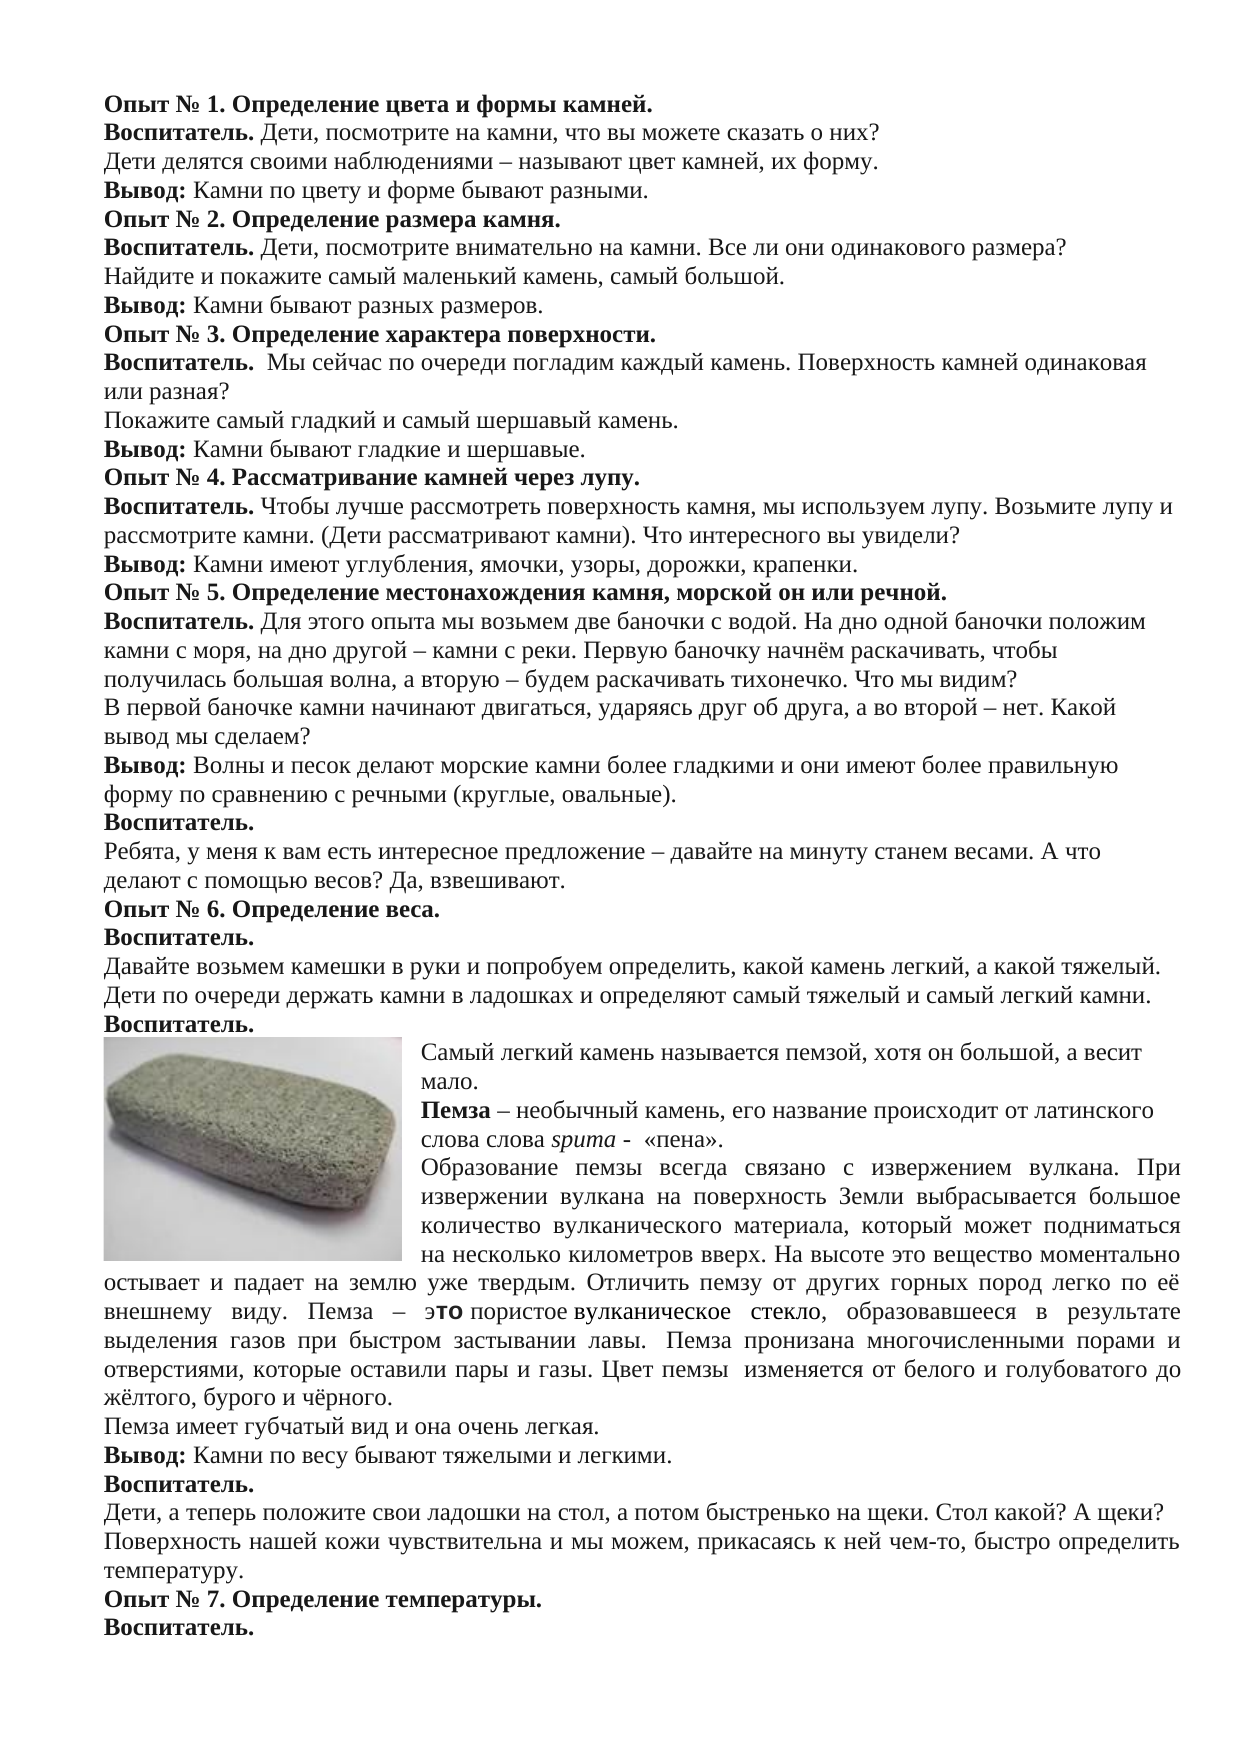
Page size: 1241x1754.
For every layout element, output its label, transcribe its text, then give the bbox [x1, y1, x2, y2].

text Самый легкий камень называется пемзой, хотя он большой, а весит мало. [402, 1037, 1181, 1095]
text Воспитатель. [103, 1009, 1181, 1037]
text В первой баночке камни начинают двигаться, ударяясь друг об друга, а во второй – нет. Какой вывод мы сделаем? [103, 692, 1181, 750]
text Вывод: Камни имеют углубления, ямочки, узоры, дорожки, крапенки. [103, 549, 1181, 577]
text Пемза имеет губчатый вид и она очень легкая. [103, 1411, 1181, 1440]
text Покажите самый гладкий и самый шершавый камень. [103, 405, 1181, 434]
picture [103, 1037, 402, 1261]
text Воспитатель. [103, 1612, 1181, 1641]
text Дети делятся своими наблюдениями – называют цвет камней, их форму. [103, 146, 1181, 175]
text Воспитатель. [103, 807, 1181, 836]
text Ребята, у меня к вам есть интересное предложение – давайте на минуту станем весами. А что делают с помощью весов? Да, взвешивают. [103, 836, 1181, 894]
text Опыт № 3. Определение характера поверхности. [103, 319, 1181, 347]
text Воспитатель. [103, 922, 1181, 951]
text Поверхность нашей кожи чувствительна и мы можем, прикасаясь к ней чем-то, быстро определить температуру. [103, 1526, 1181, 1584]
text Воспитатель. Чтобы лучше рассмотреть поверхность камня, мы используем лупу. Возьмите лупу и рассмотрите камни. (Дети рассматривают камни). Что интересного вы увидели? [103, 491, 1181, 549]
text Пемза – необычный камень, его название происходит от латинского слова слова spuma - «пена». [402, 1095, 1181, 1152]
text Найдите и покажите самый маленький камень, самый большой. [103, 261, 1181, 290]
text Воспитатель. Для этого опыта мы возьмем две баночки с водой. На дно одной баночки положим камни с моря, на дно другой – камни с реки. Первую баночку начнём раскачивать, чтобы получилась большая волна, а вторую – будем раскачивать тихонечко. Что мы видим? [103, 606, 1181, 692]
text Дети по очереди держать камни в ладошках и определяют самый тяжелый и самый легкий камни. [103, 980, 1181, 1009]
text Опыт № 2. Определение размера камня. [103, 204, 1181, 232]
text Воспитатель. [103, 1469, 1181, 1497]
text Воспитатель. Дети, посмотрите внимательно на камни. Все ли они одинакового размера? [103, 232, 1181, 261]
text Воспитатель. Мы сейчас по очереди погладим каждый камень. Поверхность камней одинаковая или разная? [103, 347, 1181, 405]
text Давайте возьмем камешки в руки и попробуем определить, какой камень легкий, а какой тяжелый. [103, 951, 1181, 980]
text Вывод: Камни по весу бывают тяжелыми и легкими. [103, 1440, 1181, 1469]
text Вывод: Камни по цвету и форме бывают разными. [103, 175, 1181, 204]
text Вывод: Камни бывают разных размеров. [103, 290, 1181, 319]
text Опыт № 7. Определение температуры. [103, 1584, 1181, 1612]
text Дети, а теперь положите свои ладошки на стол, а потом быстренько на щеки. Стол какой? А щеки? [103, 1497, 1181, 1526]
text Воспитатель. Дети, посмотрите на камни, что вы можете сказать о них? [103, 117, 1181, 146]
text Опыт № 6. Определение веса. [103, 894, 1181, 922]
text Вывод: Волны и песок делают морские камни более гладкими и они имеют более правильную форму по сравнению с речными (круглые, овальные). [103, 750, 1181, 807]
text Вывод: Камни бывают гладкие и шершавые. [103, 434, 1181, 462]
text Опыт № 5. Определение местонахождения камня, морской он или речной. [103, 577, 1181, 606]
text Образование пемзы всегда связано с извержением вулкана. При извержении вулкана на поверхность Земли выбрасывается большое количество вулканического материала, который может подниматься на несколько километров вверх. На высоте это вещество моментально остывает и падает на землю уже твердым. Отличить пемзу от других горных пород легко по её внешнему виду. Пемза – это пористое вулканическое стекло, образовавшееся в результате выделения газов при быстром застывании лавы. Пемза пронизана многочисленными порами и отверстиями, которые оставили пары и газы. Цвет пемзы изменяется от белого и голубоватого до жёлтого, бурого и чёрного. [103, 1152, 1181, 1411]
text Опыт № 4. Рассматривание камней через лупу. [103, 462, 1181, 491]
text Опыт № 1. Определение цвета и формы камней. [103, 89, 1181, 117]
